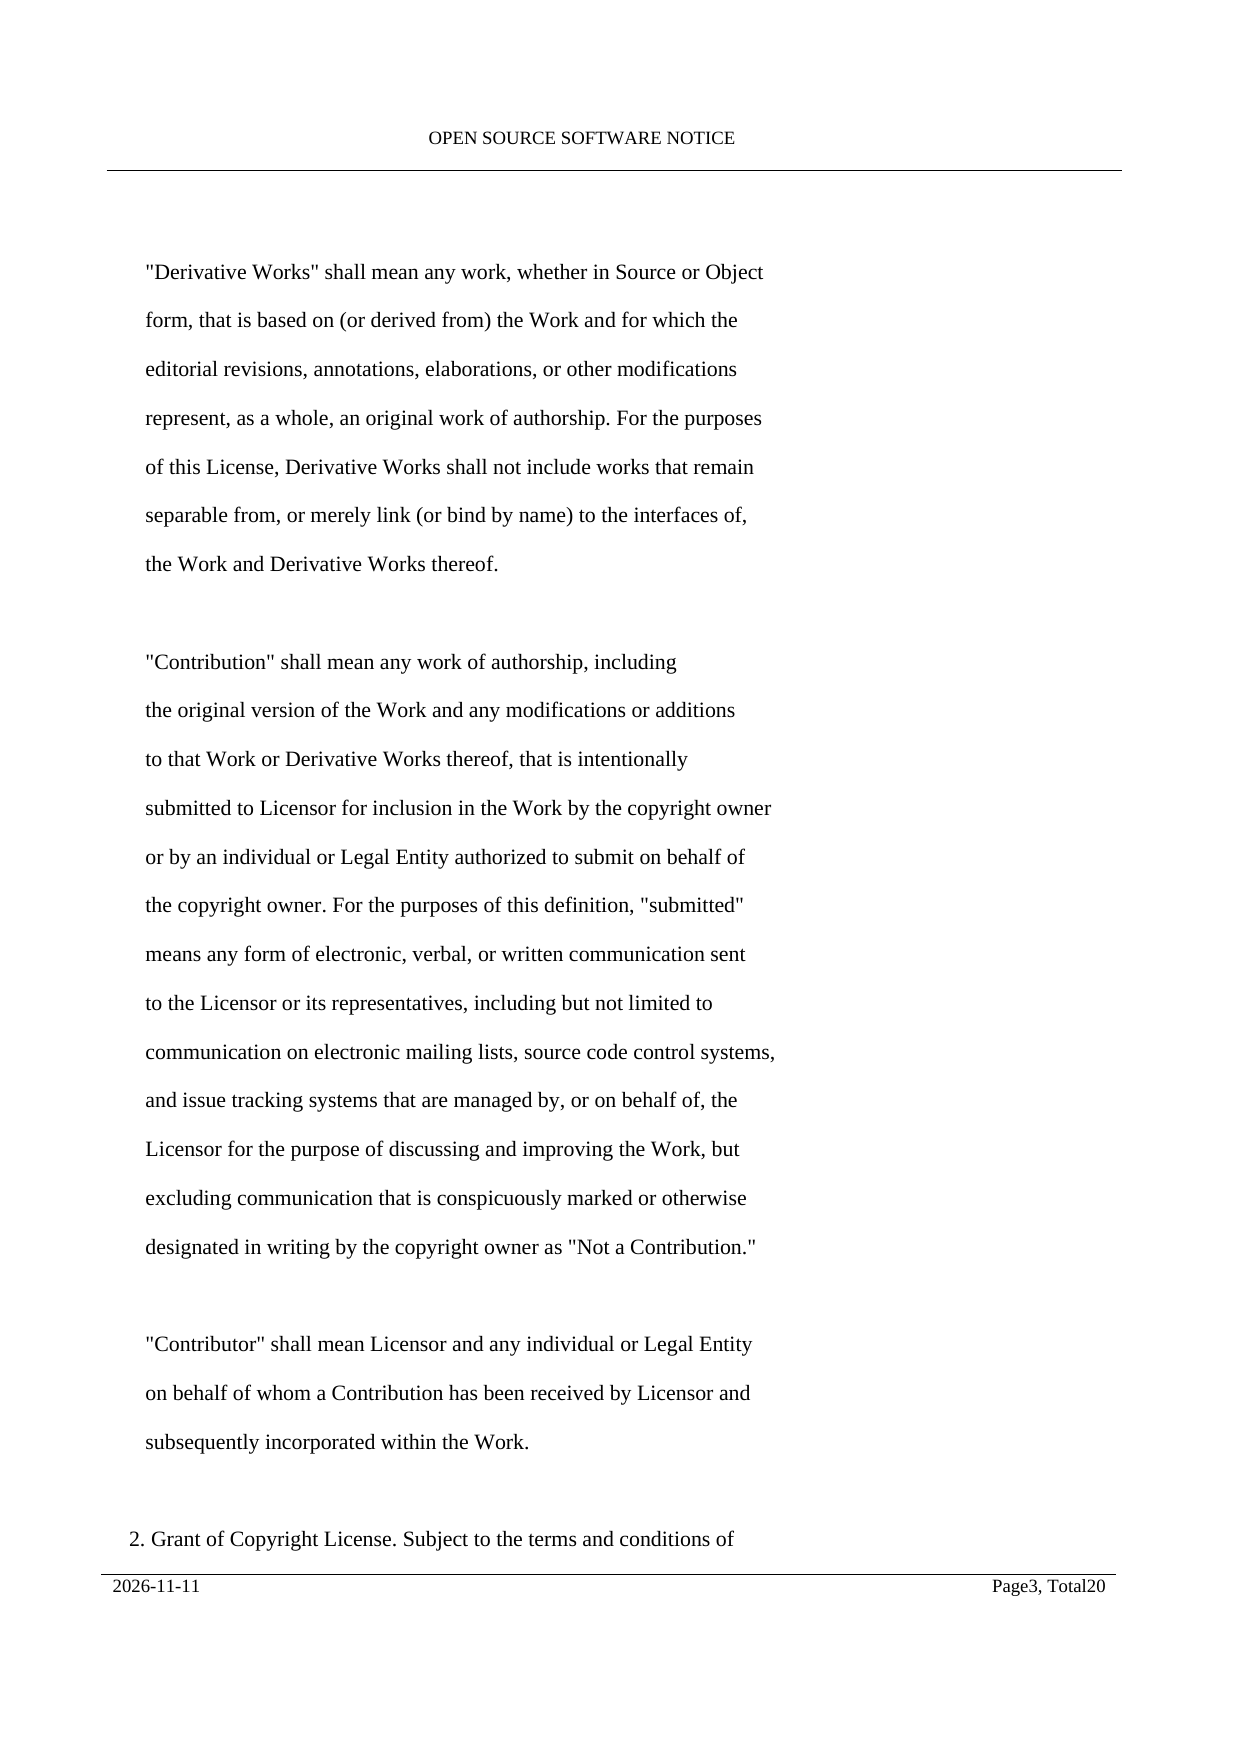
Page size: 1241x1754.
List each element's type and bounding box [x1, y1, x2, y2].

text [112, 206, 1128, 1555]
